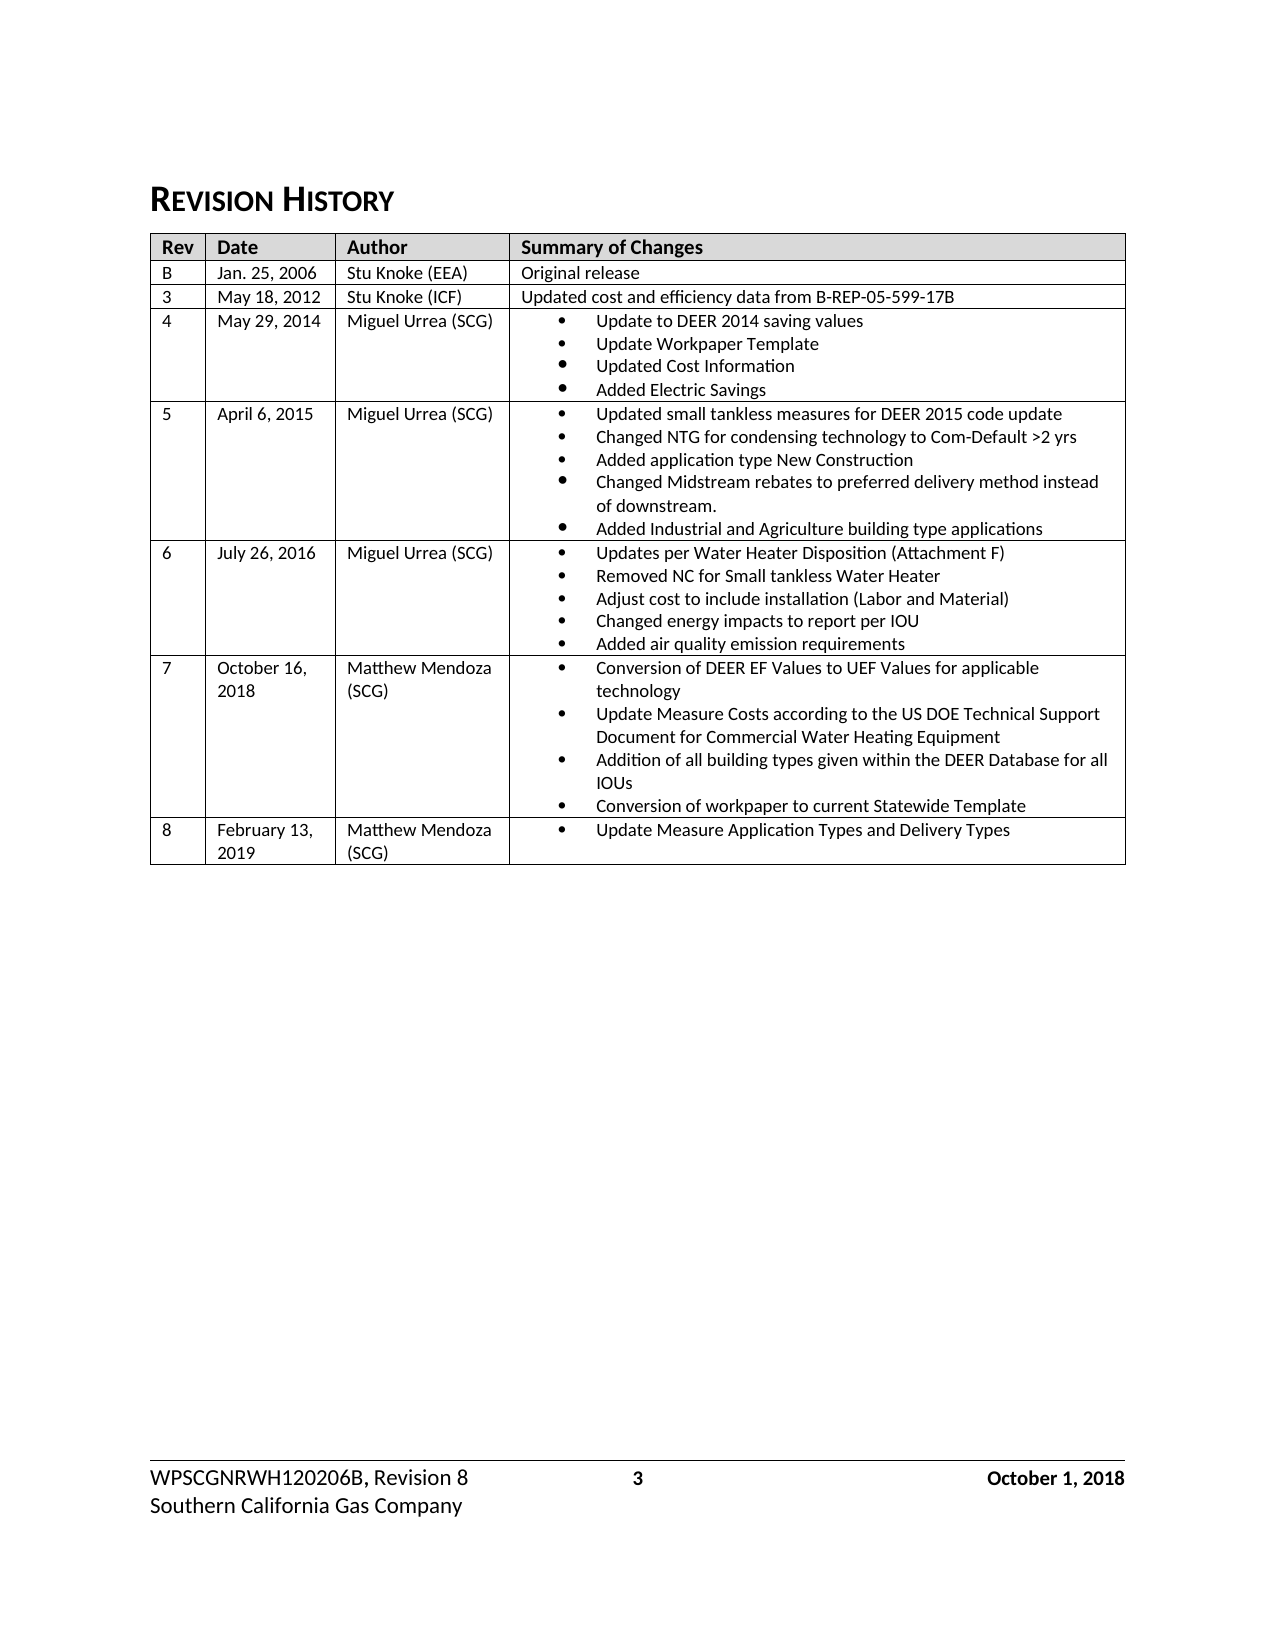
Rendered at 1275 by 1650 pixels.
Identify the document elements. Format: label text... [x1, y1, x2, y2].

subtitle Revision History [150, 175, 1125, 221]
table_header Rev [151, 234, 205, 260]
table_header Author [336, 234, 509, 260]
table_cell 3 [151, 285, 205, 308]
table_cell Updates per Water Heater Disposition (Attachment F) Removed NC for Small tankless Water Heater Adjust cost to include installation (Labor and Material) Changed energy impacts to report per IOU Added air quality emission requirements [510, 541, 1125, 655]
table_cell Original release [510, 261, 1125, 284]
table_cell 6 [151, 541, 205, 655]
table_header Summary of Changes [510, 234, 1125, 260]
table_cell Miguel Urrea (SCG) [336, 309, 509, 401]
table_cell Conversion of DEER EF Values to UEF Values for applicable technology Update Measure Costs according to the US DOE Technical Support Document for Commercial Water Heating Equipment Addition of all building types given within the DEER Database for all IOUs Conversion of workpaper to current Statewide Template [510, 656, 1125, 817]
table_cell April 6, 2015 [206, 402, 335, 540]
table_cell Update to DEER 2014 saving values Update Workpaper Template Updated Cost Information Added Electric Savings [510, 309, 1125, 401]
table_cell Matthew Mendoza (SCG) [336, 818, 509, 864]
table_cell 5 [151, 402, 205, 540]
table_cell Miguel Urrea (SCG) [336, 541, 509, 655]
table_header Date [206, 234, 335, 260]
table_cell Stu Knoke (EEA) [336, 261, 509, 284]
table_cell Updated cost and efficiency data from B-REP-05-599-17B [510, 285, 1125, 308]
table_cell Update Measure Application Types and Delivery Types [510, 818, 1125, 864]
table_cell B [151, 261, 205, 284]
table_cell Jan. 25, 2006 [206, 261, 335, 284]
table_cell October 16, 2018 [206, 656, 335, 817]
table_cell May 18, 2012 [206, 285, 335, 308]
table_cell 7 [151, 656, 205, 817]
table_cell February 13, 2019 [206, 818, 335, 864]
table_cell Stu Knoke (ICF) [336, 285, 509, 308]
table_cell 8 [151, 818, 205, 864]
table_cell May 29, 2014 [206, 309, 335, 401]
table_cell July 26, 2016 [206, 541, 335, 655]
table_cell 4 [151, 309, 205, 401]
table_cell Matthew Mendoza (SCG) [336, 656, 509, 817]
table_cell Miguel Urrea (SCG) [336, 402, 509, 540]
table_cell Updated small tankless measures for DEER 2015 code update Changed NTG for condensing technology to Com-Default >2 yrs Added application type New Construction Changed Midstream rebates to preferred delivery method instead of downstream. Added Industrial and Agriculture building type applications [510, 402, 1125, 540]
